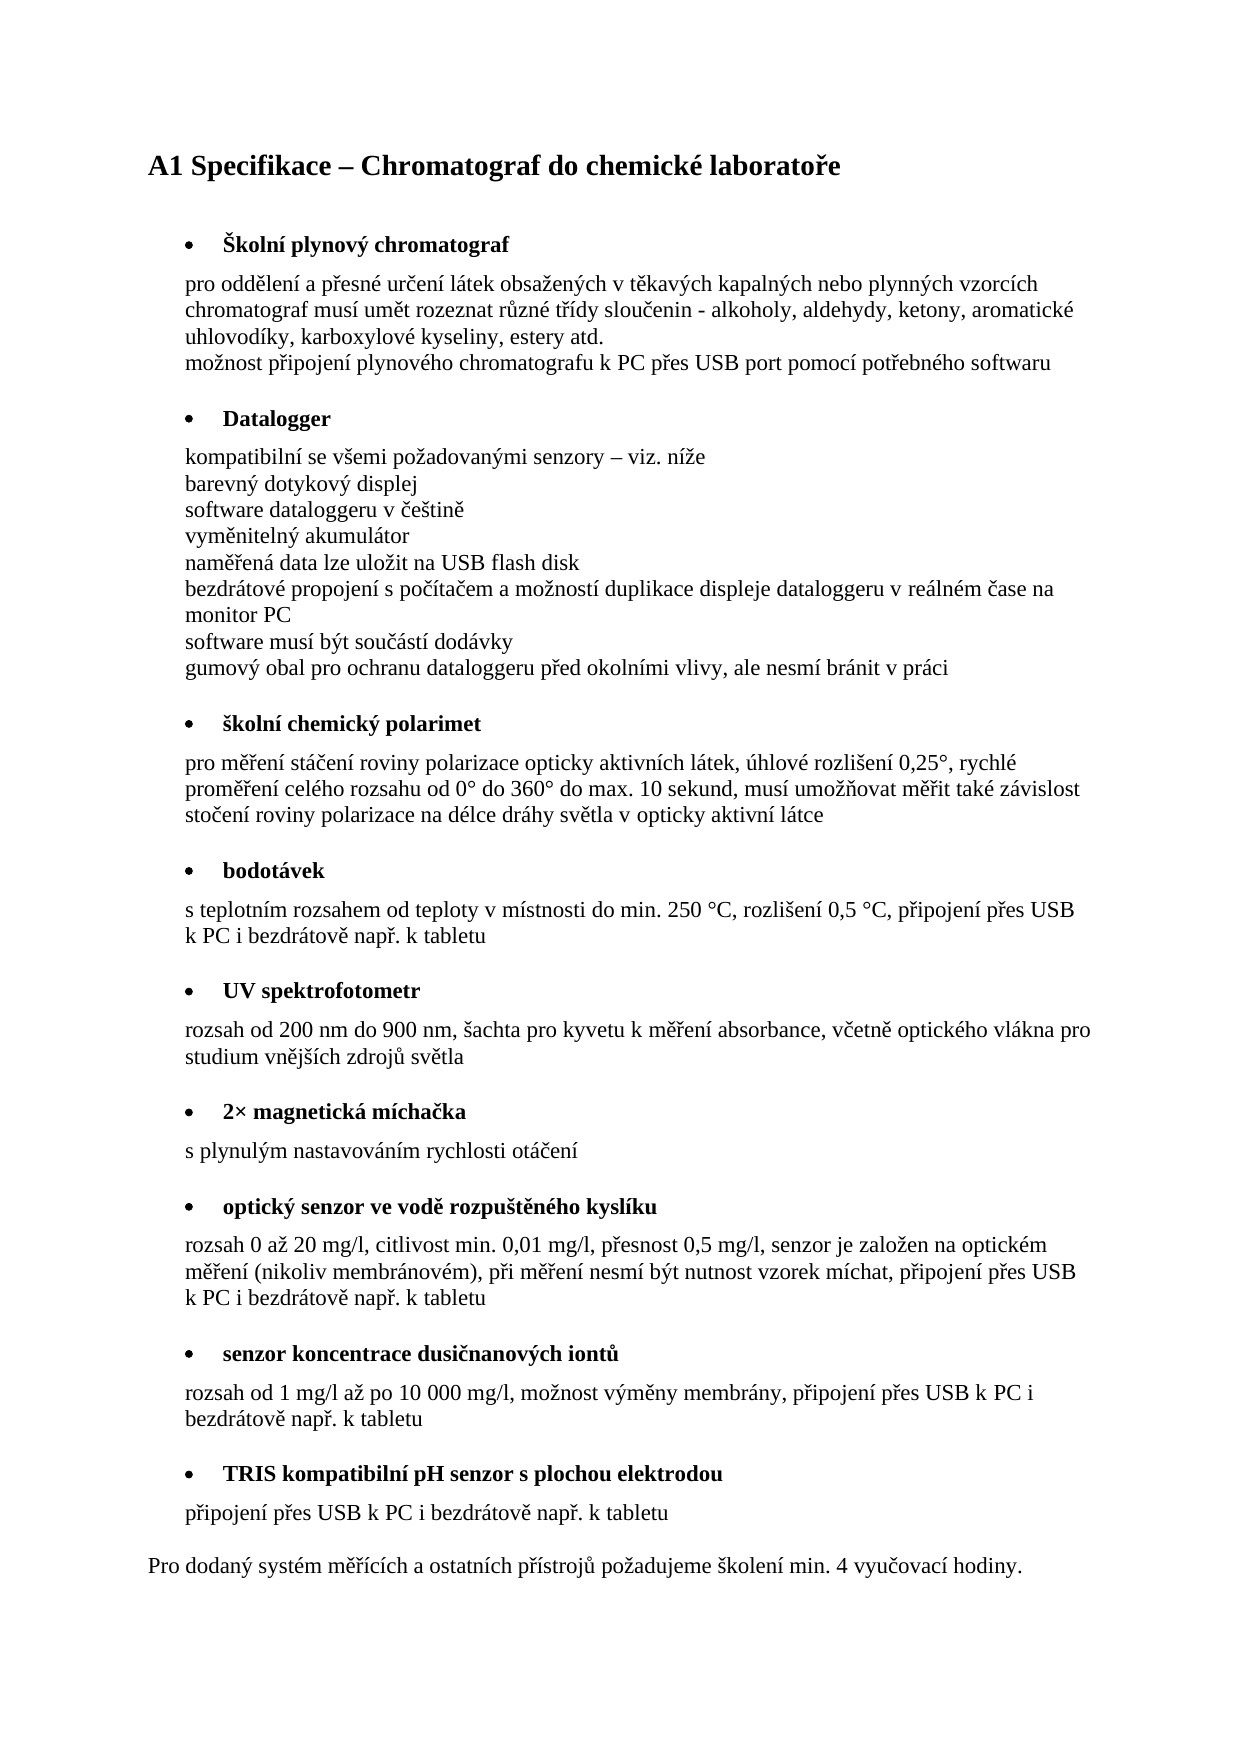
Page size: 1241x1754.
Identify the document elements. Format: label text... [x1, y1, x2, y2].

text rozsah od 200 nm do 900 nm, šachta pro kyvetu k měření absorbance, včetně optického vlákna pro studium vnějších zdrojů světla [185, 1016, 1093, 1069]
text kompatibilní se všemi požadovanými senzory – viz. níže [185, 443, 1093, 470]
text barevný dotykový displej [185, 470, 1093, 496]
text rozsah od 1 mg/l až po 10 000 mg/l, možnost výměny membrány, připojení přes USB k PC i bezdrátově např. k tabletu [185, 1379, 1093, 1431]
text naměřená data lze uložit na USB flash disk [185, 549, 1093, 575]
list UV spektrofotometr [185, 978, 1093, 1004]
list Datalogger [185, 404, 1093, 431]
text možnost připojení plynového chromatografu k PC přes USB port pomocí potřebného softwaru [185, 349, 1093, 375]
text rozsah 0 až 20 mg/l, citlivost min. 0,01 mg/l, přesnost 0,5 mg/l, senzor je založen na optickém měření (nikoliv membránovém), při měření nesmí být nutnost vzorek míchat, připojení přes USB k PC i bezdrátově např. k tabletu [185, 1232, 1093, 1311]
text pro oddělení a přesné určení látek obsažených v těkavých kapalných nebo plynných vzorcích [185, 270, 1093, 296]
list bodotávek [185, 857, 1093, 883]
text s teplotním rozsahem od teploty v místnosti do min. 250 °C, rozlišení 0,5 °C, připojení přes USB k PC i bezdrátově např. k tabletu [185, 896, 1093, 948]
list optický senzor ve vodě rozpuštěného kyslíku [185, 1193, 1093, 1219]
list Školní plynový chromatograf [185, 231, 1093, 257]
text vyměnitelný akumulátor [185, 522, 1093, 549]
list senzor koncentrace dusičnanových iontů [185, 1340, 1093, 1366]
text připojení přes USB k PC i bezdrátově např. k tabletu [185, 1499, 1093, 1526]
text software musí být součástí dodávky [185, 628, 1093, 654]
text bezdrátové propojení s počítačem a možností duplikace displeje dataloggeru v reálném čase na monitor PC [185, 575, 1093, 628]
list TRIS kompatibilní pH senzor s plochou elektrodou [185, 1461, 1093, 1487]
text s plynulým nastavováním rychlosti otáčení [185, 1137, 1093, 1163]
text chromatograf musí umět rozeznat různé třídy sloučenin - alkoholy, aldehydy, ketony, aromatické uhlovodíky, karboxylové kyseliny, estery atd. [185, 296, 1093, 349]
text A1 Specifikace – Chromatograf do chemické laboratoře [148, 148, 1093, 181]
text Pro dodaný systém měřících a ostatních přístrojů požadujeme školení min. 4 vyučovací hodiny. [148, 1552, 1093, 1578]
text software dataloggeru v češtině [185, 496, 1093, 522]
text gumový obal pro ochranu dataloggeru před okolními vlivy, ale nesmí bránit v práci [185, 654, 1093, 681]
list školní chemický polarimet [185, 710, 1093, 736]
text pro měření stáčení roviny polarizace opticky aktivních látek, úhlové rozlišení 0,25°, rychlé proměření celého rozsahu od 0° do 360° do max. 10 sekund, musí umožňovat měřit také závislost stočení roviny polarizace na délce dráhy světla v opticky aktivní látce [185, 749, 1093, 828]
list 2× magnetická míchačka [185, 1098, 1093, 1125]
